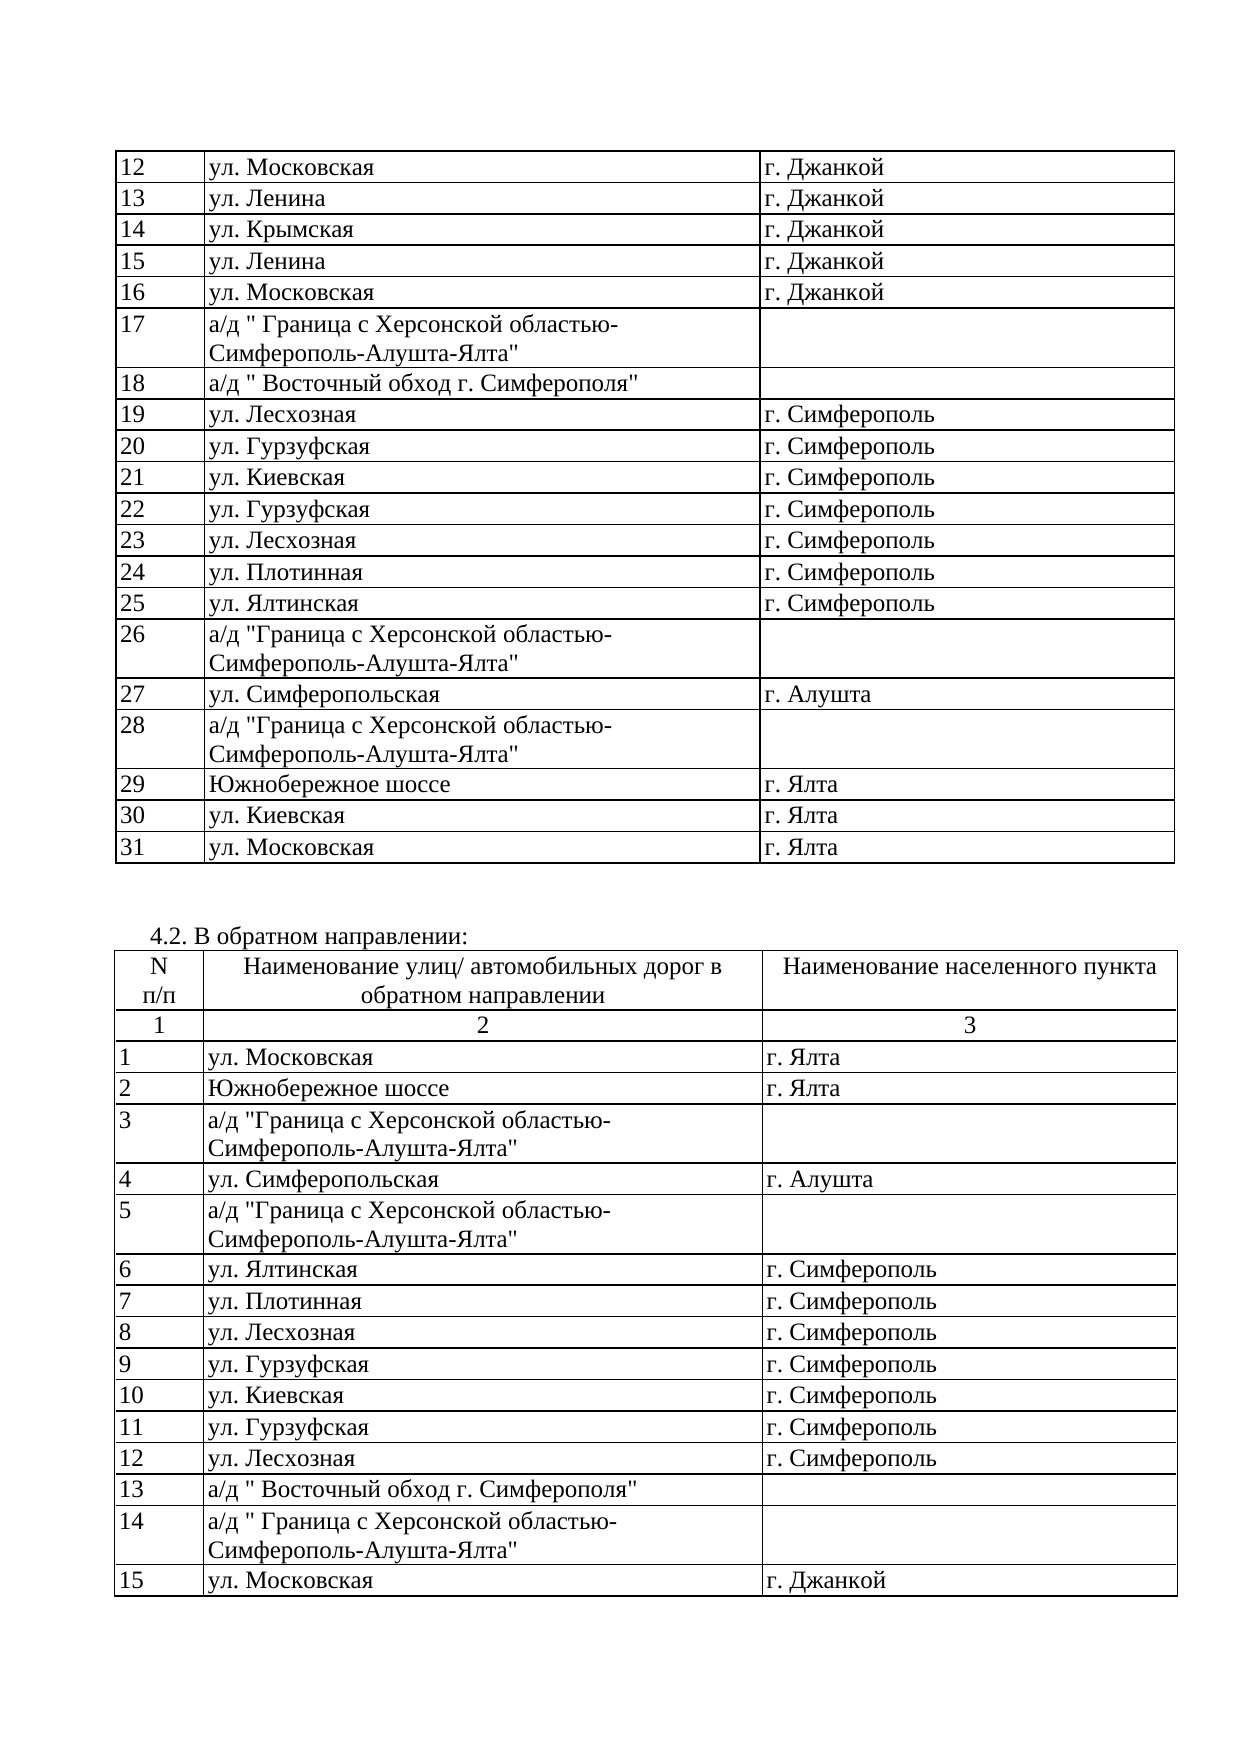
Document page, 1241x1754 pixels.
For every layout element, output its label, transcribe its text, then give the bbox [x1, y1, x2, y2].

table_cell 14 [115, 1506, 203, 1563]
table_cell ул. Лесхозная [205, 400, 759, 429]
table_cell [761, 620, 1174, 677]
table_cell г. Симферополь [763, 1347, 1177, 1379]
table_cell ул. Плотинная [204, 1286, 762, 1316]
table_cell 30 [117, 801, 204, 831]
table_cell 4 [115, 1163, 203, 1194]
table_cell а/д "Граница с Херсонской областью-Симферополь-Алушта-Ялта" [204, 1195, 762, 1253]
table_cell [204, 1506, 762, 1563]
table_cell 2 [115, 1073, 203, 1103]
table_cell ул. Московская [204, 1565, 762, 1595]
table_cell г. Симферополь [763, 1410, 1177, 1442]
table_cell 28 [117, 710, 204, 768]
table_cell а/д "Граница с Херсонской областью-Симферополь-Алушта-Ялта" [205, 620, 759, 677]
table_cell 17 [117, 309, 204, 366]
table_cell ул. Гурзуфская [205, 494, 759, 524]
table_cell г. Джанкой [761, 277, 1174, 307]
table_header Наименование улиц/ автомобильных дорог в обратном направлении [204, 951, 762, 1009]
table_cell 9 [115, 1348, 203, 1379]
table_cell ул. Гурзуфская [205, 431, 759, 461]
table_cell г. Алушта [761, 679, 1174, 708]
table_cell г. Симферополь [761, 462, 1174, 492]
table_cell ул. Лесхозная [204, 1443, 762, 1473]
table_cell г. Симферополь [763, 1316, 1177, 1347]
table_cell 14 [117, 215, 204, 244]
table_cell г. Симферополь [763, 1253, 1177, 1284]
table_cell а/д " Восточный обход г. Симферополя" [205, 368, 759, 398]
table_cell 10 [115, 1380, 203, 1410]
table_cell 22 [117, 494, 204, 524]
table_cell г. Симферополь [763, 1379, 1177, 1410]
table_cell ул. Киевская [204, 1380, 762, 1410]
table_cell ул. Лесхозная [204, 1317, 762, 1347]
table_header Наименование населенного пункта [763, 951, 1177, 1009]
table_cell ул. Ялтинская [204, 1255, 762, 1284]
table_cell ул. Лесхозная [205, 525, 759, 555]
table_cell [763, 1505, 1177, 1563]
table_cell 13 [117, 183, 204, 213]
table_cell г. Симферополь [763, 1284, 1177, 1316]
table_cell 5 [115, 1195, 203, 1253]
table_cell а/д " Восточный обход г. Симферополя" [204, 1475, 762, 1504]
table_cell ул. Московская [205, 152, 759, 181]
table_cell ул. Московская [205, 832, 759, 862]
table_cell 1 [115, 1010, 203, 1040]
table_cell 12 [117, 152, 204, 181]
table_cell г. Симферополь [761, 494, 1174, 524]
table_cell г. Джанкой [761, 152, 1174, 181]
table_cell [763, 1194, 1177, 1253]
table_cell 8 [115, 1317, 203, 1347]
table_cell ул. Киевская [205, 462, 759, 492]
table_cell 24 [117, 557, 204, 587]
table_cell г. Ялта [761, 769, 1174, 799]
table_cell ул. Симферопольская [204, 1164, 762, 1194]
table_cell 15 [117, 246, 204, 276]
table_cell Южнобережное шоссе [205, 769, 759, 799]
table_cell ул. Крымская [205, 215, 759, 244]
text 4.2. В обратном направлении: [150, 921, 1090, 950]
table_cell 27 [117, 679, 204, 708]
table_cell 11 [115, 1411, 203, 1442]
table_cell г. Джанкой [761, 215, 1174, 244]
table_cell г. Симферополь [761, 557, 1174, 587]
table_cell [761, 368, 1174, 398]
table_cell г. Симферополь [761, 431, 1174, 461]
table_cell г. Ялта [761, 832, 1174, 862]
table_cell 31 [117, 832, 204, 862]
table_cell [205, 309, 759, 366]
table_cell ул. Киевская [205, 801, 759, 831]
table_cell г. Симферополь [761, 525, 1174, 555]
table_cell 18 [117, 368, 204, 398]
table_cell Южнобережное шоссе [204, 1073, 762, 1103]
table_cell 3 [115, 1104, 203, 1162]
table_cell [761, 309, 1174, 366]
table_cell г. Джанкой [761, 183, 1174, 213]
table_cell 13 [115, 1474, 203, 1504]
table_cell 26 [117, 620, 204, 677]
table_cell 6 [115, 1254, 203, 1284]
table_cell 7 [115, 1285, 203, 1316]
table_cell г. Симферополь [761, 400, 1174, 429]
table_header N п/п [115, 951, 203, 1009]
table_cell а/д "Граница с Херсонской областью-Симферополь-Алушта-Ялта" [205, 710, 759, 768]
table_cell г. Симферополь [761, 588, 1174, 618]
table_cell ул. Гурзуфская [204, 1412, 762, 1442]
table_cell 16 [117, 277, 204, 307]
table_cell 25 [117, 588, 204, 618]
table_cell 29 [117, 769, 204, 799]
table_cell ул. Симферопольская [205, 679, 759, 708]
table_cell 1 [115, 1041, 203, 1072]
table_cell 23 [117, 525, 204, 555]
table_cell 20 [117, 431, 204, 461]
table_cell ул. Ялтинская [205, 588, 759, 618]
table_cell г. Ялта [763, 1072, 1177, 1103]
table_cell [763, 1103, 1177, 1162]
table_cell [763, 1473, 1177, 1504]
table_cell 19 [117, 400, 204, 429]
table_cell г. Алушта [763, 1162, 1177, 1194]
table_cell ул. Ленина [205, 183, 759, 213]
table_cell г. Симферополь [763, 1442, 1177, 1473]
table_cell 21 [117, 462, 204, 492]
table_cell ул. Московская [204, 1042, 762, 1072]
table_cell а/д "Граница с Херсонской областью-Симферополь-Алушта-Ялта" [204, 1105, 762, 1162]
table_cell 3 [763, 1009, 1177, 1040]
table_cell [761, 710, 1174, 768]
table_cell г. Джанкой [763, 1564, 1177, 1595]
table_cell ул. Плотинная [205, 557, 759, 587]
table_cell ул. Московская [205, 277, 759, 307]
table_cell г. Джанкой [761, 246, 1174, 276]
table_cell 2 [204, 1011, 762, 1040]
table_cell 12 [115, 1443, 203, 1473]
table_cell г. Ялта [763, 1040, 1177, 1072]
table_cell ул. Ленина [205, 246, 759, 276]
table_cell г. Ялта [761, 801, 1174, 831]
table_cell 15 [115, 1565, 203, 1595]
table_cell ул. Гурзуфская [204, 1349, 762, 1379]
